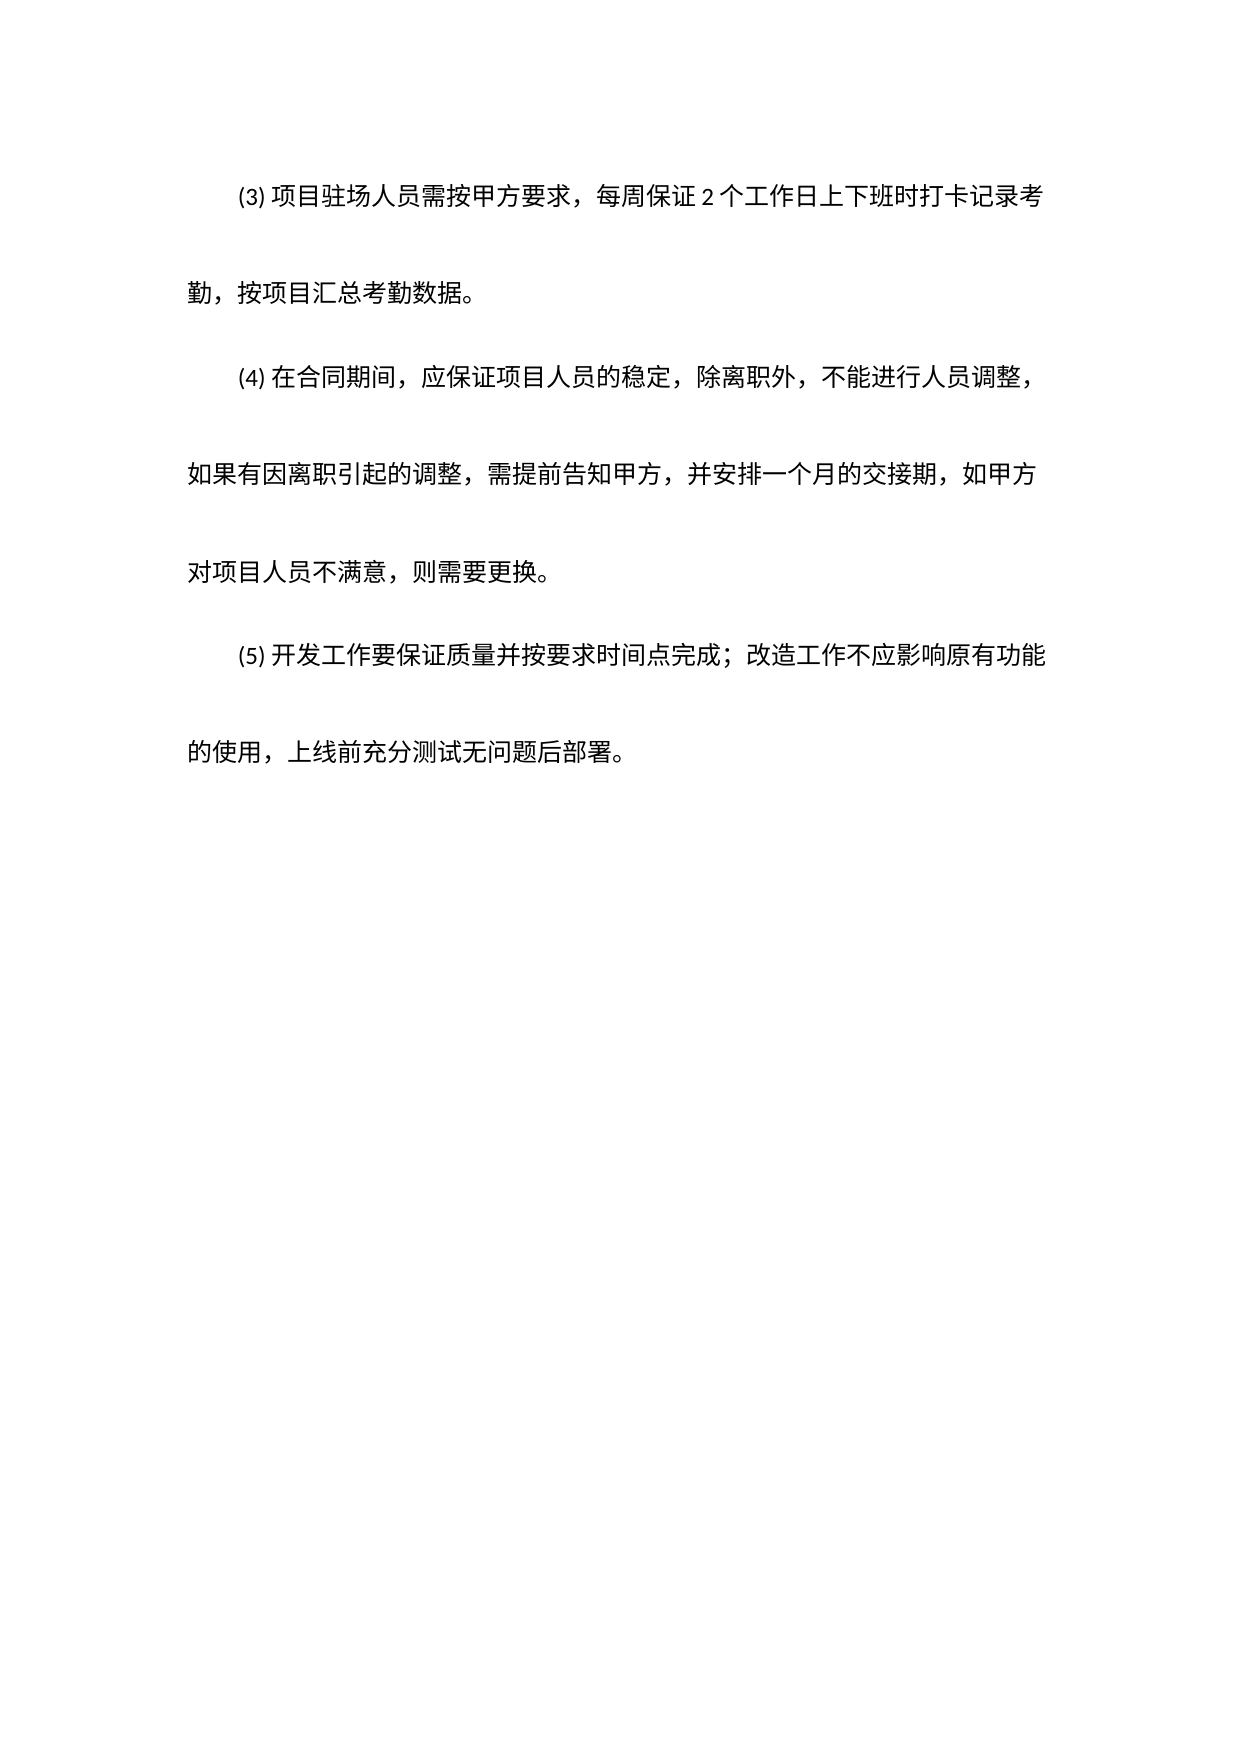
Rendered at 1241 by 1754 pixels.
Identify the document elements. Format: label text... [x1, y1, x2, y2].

text (5) 开发工作要保证质量并按要求时间点完成；改造工作不应影响原有功能的使用，上线前充分测试无问题后部署。 [187, 621, 1053, 783]
text (3) 项目驻场人员需按甲方要求，每周保证2个工作日上下班时打卡记录考勤，按项目汇总考勤数据。 [187, 162, 1053, 324]
text (4) 在合同期间，应保证项目人员的稳定，除离职外，不能进行人员调整，如果有因离职引起的调整，需提前告知甲方，并安排一个月的交接期，如甲方对项目人员不满意，则需要更换。 [187, 343, 1053, 603]
